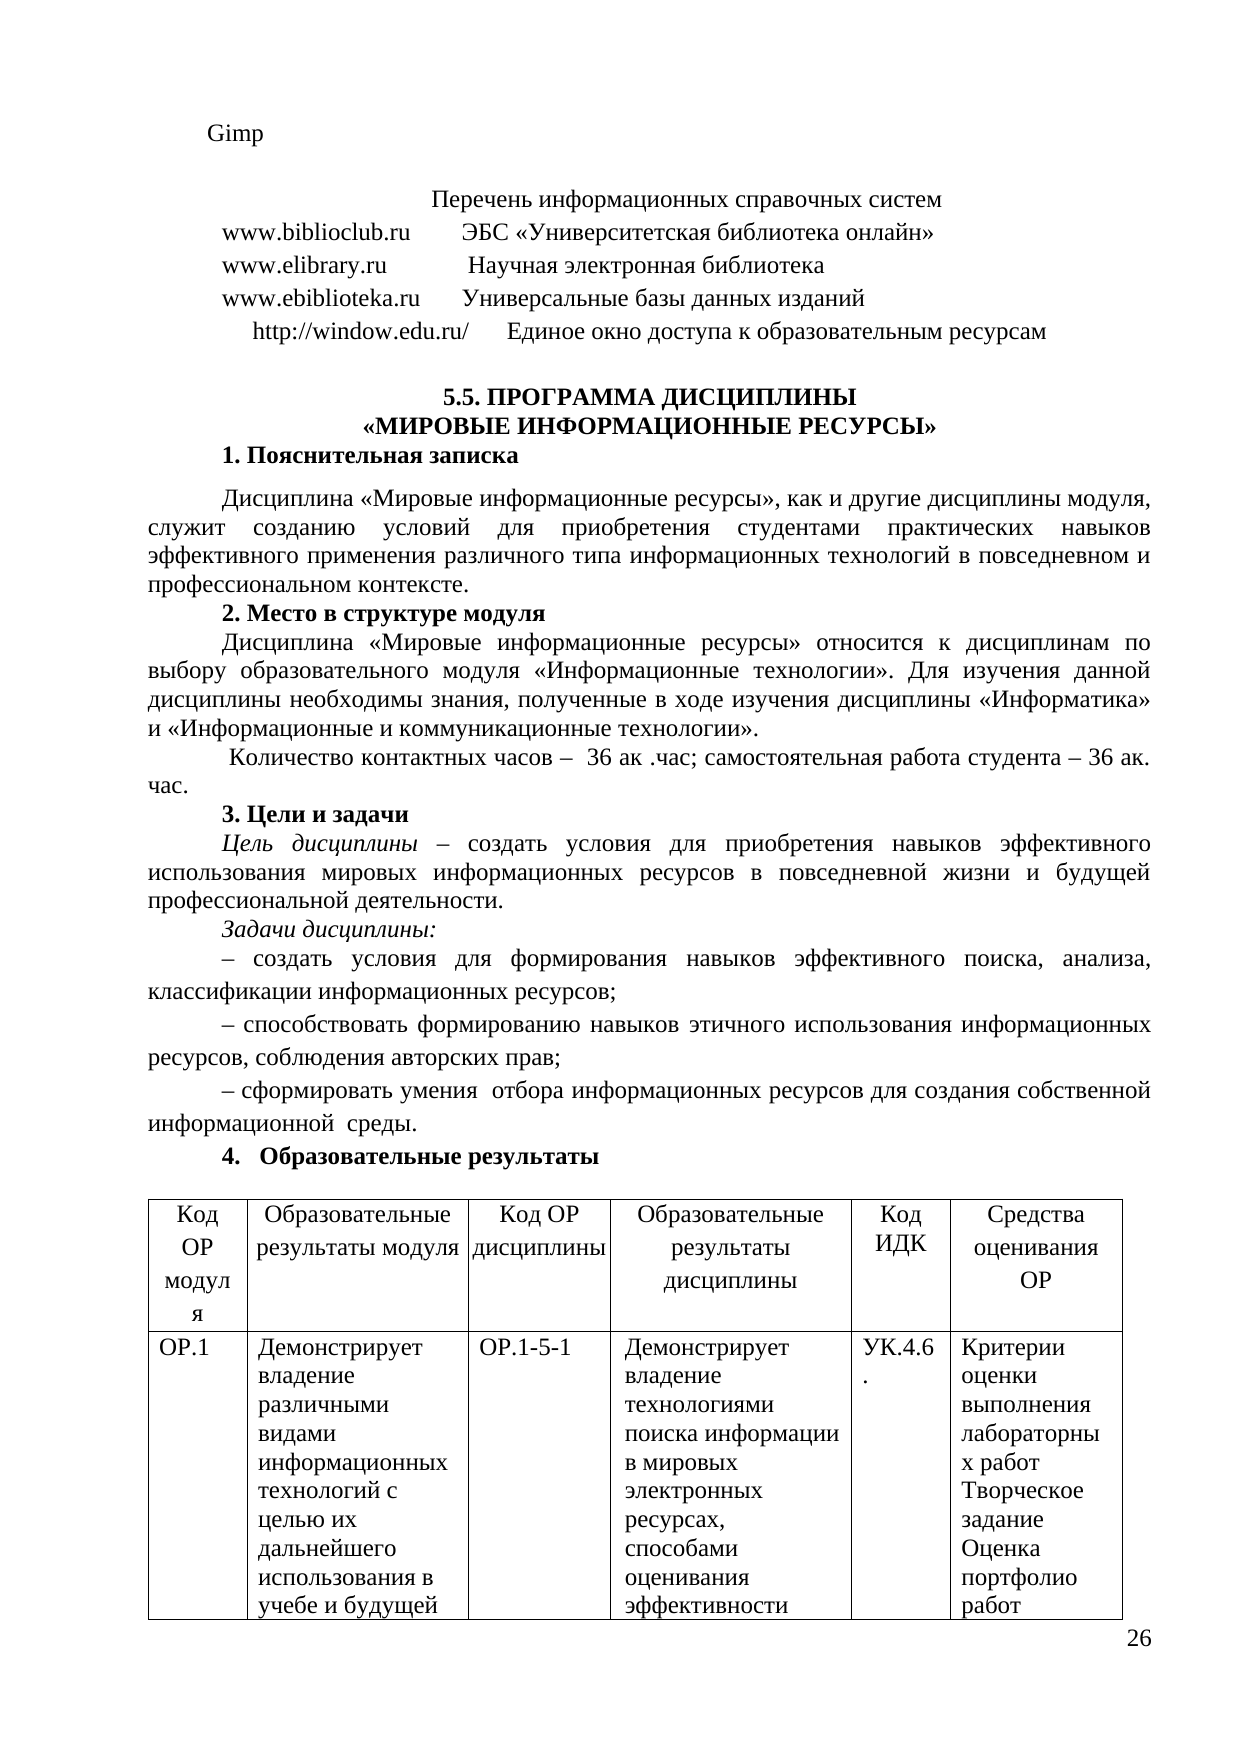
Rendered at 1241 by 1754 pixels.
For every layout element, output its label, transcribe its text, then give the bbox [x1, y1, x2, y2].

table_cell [951, 1332, 1122, 1619]
list Образовательные результаты [222, 1141, 1152, 1170]
table_header Средства оценивания ОР [951, 1200, 1122, 1331]
text Дисциплина «Мировые информационные ресурсы», как и другие дисциплины модуля, служит созданию условий для приобретения студентами практических навыков эффективного применения различного типа информационных технологий в повседневном и профессиональном контексте. [148, 483, 1152, 598]
text Дисциплина «Мировые информационные ресурсы» относится к дисциплинам по выбору образовательного модуля «Информационные технологии». Для изучения данной дисциплины необходимы знания, полученные в ходе изучения дисциплины «Информатика» и «Информационные и коммуникационные технологии». [148, 627, 1152, 742]
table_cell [611, 1332, 851, 1619]
text – создать условия для формирования навыков эффективного поиска, анализа, классификации информационных ресурсов; [148, 943, 1152, 1005]
table_cell ОР.1 [149, 1332, 247, 1619]
text 2. Место в структуре модуля [148, 598, 1152, 627]
text – сформировать умения отбора информационных ресурсов для создания собственной информационной среды. [148, 1075, 1152, 1137]
text http://window.edu.ru/ Единое окно доступа к образовательным ресурсам [148, 316, 1152, 345]
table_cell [248, 1332, 468, 1619]
text www.biblioclub.ru ЭБС «Университетская библиотека онлайн» [148, 217, 1152, 246]
table_cell УК.4.6. [852, 1332, 950, 1619]
table_header Код ИДК [852, 1200, 950, 1331]
text – способствовать формированию навыков этичного использования информационных ресурсов, соблюдения авторских прав; [148, 1009, 1152, 1071]
table_header Образовательные результаты модуля [248, 1200, 468, 1331]
table_header Код ОР дисциплины [469, 1200, 610, 1331]
text Задачи дисциплины: [148, 914, 1152, 943]
table_header Код ОР модуля [149, 1200, 247, 1331]
text www.elibrary.ru Научная электронная библиотека [148, 250, 1152, 279]
text Перечень информационных справочных систем [148, 184, 1152, 213]
text www.ebiblioteka.ru Универсальные базы данных изданий [148, 283, 1152, 312]
text 3. Цели и задачи [148, 799, 1152, 828]
text 1. Пояснительная записка [148, 440, 1152, 468]
table_header Образовательные результаты дисциплины [611, 1200, 851, 1331]
text Количество контактных часов – 36 ак .час; самостоятельная работа студента – 36 ак. час. [148, 742, 1152, 799]
text Цель дисциплины – создать условия для приобретения навыков эффективного использования мировых информационных ресурсов в повседневной жизни и будущей профессиональной деятельности. [148, 828, 1152, 914]
subtitle 5.5. ПРОГРАММА ДИСЦИПЛИНЫ «МИРОВЫЕ ИНФОРМАЦИОННЫЕ РЕСУРСЫ» [148, 382, 1152, 440]
table_cell ОР.1-5-1 [469, 1332, 610, 1619]
text Gimp [207, 118, 1152, 147]
